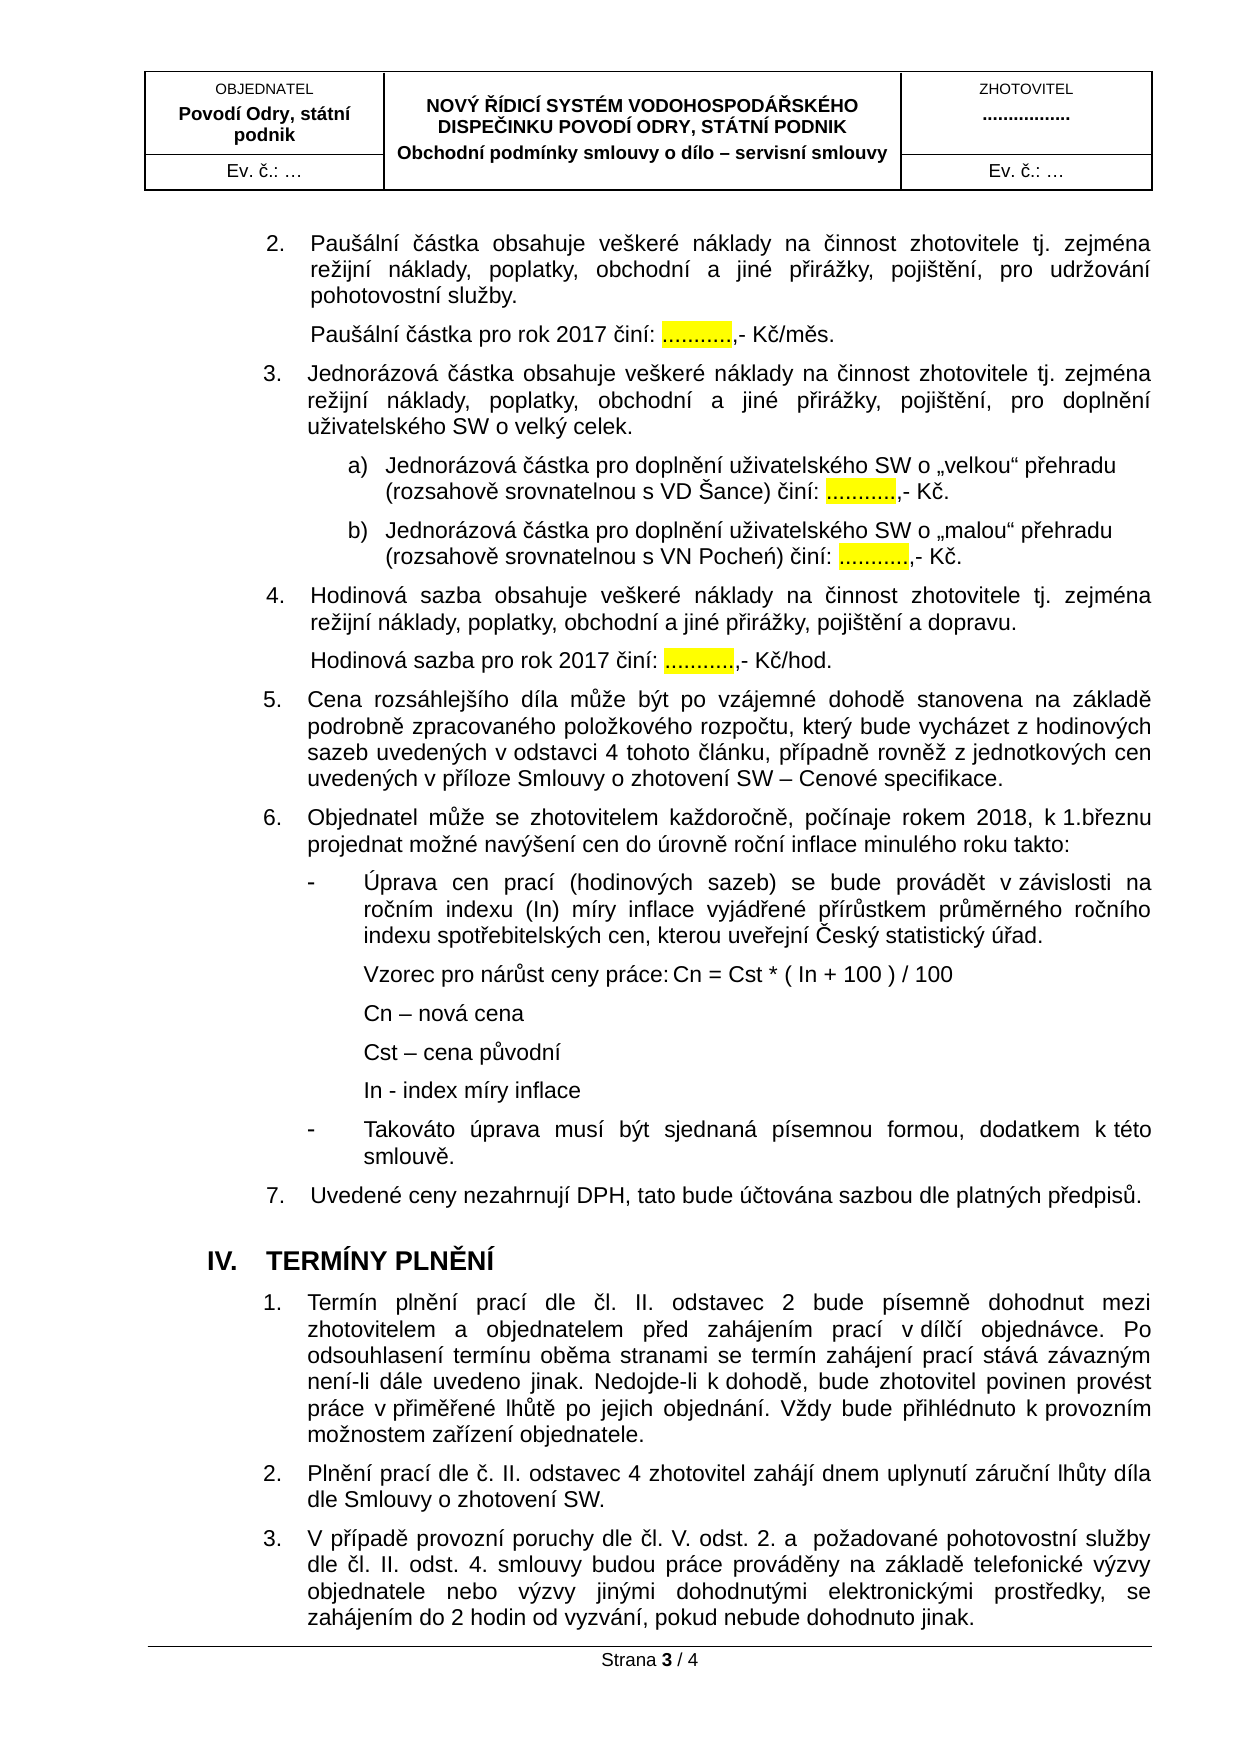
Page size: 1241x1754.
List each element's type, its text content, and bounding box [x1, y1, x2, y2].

text In - index míry inflace [363, 1077, 1152, 1104]
text 2. Paušální částka obsahuje veškeré náklady na činnost zhotovitele tj. zejména režijní náklady, poplatky, obchodní a jiné přirážky, pojištění, pro udržování pohotovostní služby. [266, 230, 1152, 309]
text Cn – nová cena [363, 1000, 1152, 1026]
text 4. Hodinová sazba obsahuje veškeré náklady na činnost zhotovitele tj. zejména režijní náklady, poplatky, obchodní a jiné přirážky, pojištění a dopravu. [266, 582, 1152, 635]
text 6. Objednatel může se zhotovitelem každoročně, počínaje rokem 2018, k 1.březnu projednat možné navýšení cen do úrovně roční inflace minulého roku takto: [263, 804, 1152, 857]
text Cst – cena původní [363, 1039, 1152, 1065]
text Paušální částka pro rok 2017 činí: ...........,- Kč/měs. [310, 321, 662, 348]
text  Takováto úprava musí být sjednaná písemnou formou, dodatkem k této smlouvě. [307, 1116, 1152, 1169]
text 3. Jednorázová částka obsahuje veškeré náklady na činnost zhotovitele tj. zejména režijní náklady, poplatky, obchodní a jiné přirážky, pojištění, pro doplnění uživatelského SW o velký celek. [263, 360, 1152, 439]
text Vzorec pro nárůst ceny práce: Cn = Cst * ( In + 100 ) / 100 [363, 961, 1152, 987]
text 5. Cena rozsáhlejšího díla může být po vzájemné dohodě stanovena na základě podrobně zpracovaného položkového rozpočtu, který bude vycházet z hodinových sazeb uvedených v odstavci 4 tohoto článku, případně rovněž z jednotkových cen uvedených v příloze Smlouvy o zhotovení SW – Cenové specifikace. [263, 686, 1152, 792]
text Hodinová sazba pro rok 2017 činí: ...........,- Kč/hod. [310, 647, 1152, 674]
text b) Jednorázová částka pro doplnění uživatelského SW o „malou“ přehradu (rozsahově srovnatelnou s VN Pocheń) činí: ...........,- Kč. [348, 517, 1152, 570]
text 1. Termín plnění prací dle čl. II. odstavec 2 bude písemně dohodnut mezi zhotovitelem a objednatelem před zahájením prací v dílčí objednávce. Po odsouhlasení termínu oběma stranami se termín zahájení prací stává závazným není-li dále uvedeno jinak. Nedojde-li k dohodě, bude zhotovitel povinen provést práce v přiměřené lhůtě po jejich objednání. Vždy bude přihlédnuto k provozním možnostem zařízení objednatele. [263, 1289, 1152, 1447]
text 2. Plnění prací dle č. II. odstavec 4 zhotovitel zahájí dnem uplynutí záruční lhůty díla dle Smlouvy o zhotovení SW. [263, 1460, 1152, 1512]
text 7. Uvedené ceny nezahrnují DPH, tato bude účtována sazbou dle platných předpisů. [266, 1182, 1152, 1208]
subtitle IV. Termíny plnění [207, 1245, 1152, 1277]
text a) Jednorázová částka pro doplnění uživatelského SW o „velkou“ přehradu (rozsahově srovnatelnou s VD Šance) činí: ...........,- Kč. [348, 452, 1152, 504]
text  Úprava cen prací (hodinových sazeb) se bude provádět v závislosti na ročním indexu (In) míry inflace vyjádřené přírůstkem průměrného ročního indexu spotřebitelských cen, kterou uveřejní Český statistický úřad. [307, 869, 1152, 948]
text Paušální částka pro rok 2017 činí: ...........,- Kč/měs. [732, 321, 1152, 348]
text 3. V případě provozní poruchy dle čl. V. odst. požadované pohotovostní služby dle čl. II. odst. 4. smlouvy budou práce prováděny na základě telefonické výzvy objednatele nebo výzvy jinými dohodnutými elektronickými prostředky, se zahájením do 2 hodin od vyzvání, pokud nebude dohodnuto jinak. [263, 1525, 1152, 1630]
